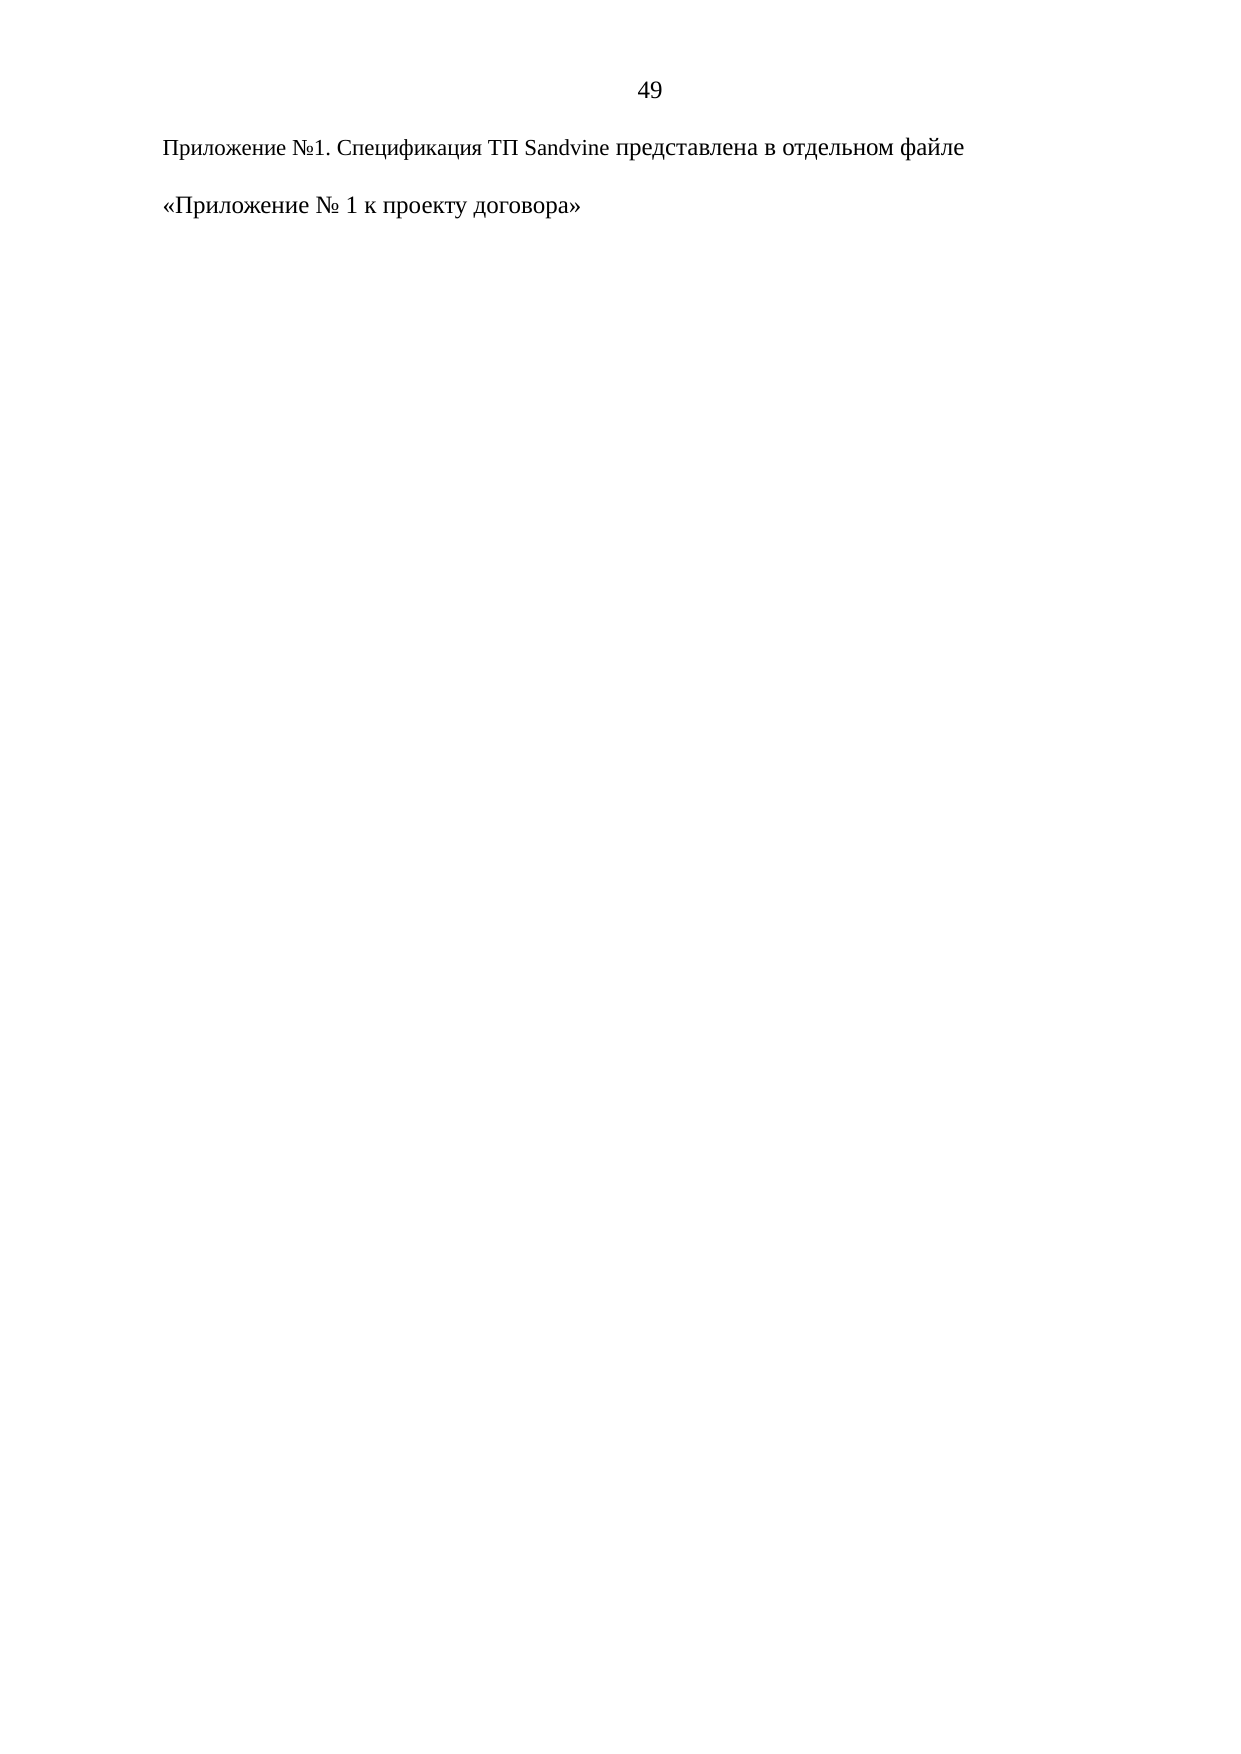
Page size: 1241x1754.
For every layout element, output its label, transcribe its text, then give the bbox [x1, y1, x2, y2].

text «Приложение № 1 к проекту договора» [118, 190, 1152, 219]
text Приложение №1. Спецификация ТП Sandvine представлена в отдельном файле [118, 132, 1152, 161]
